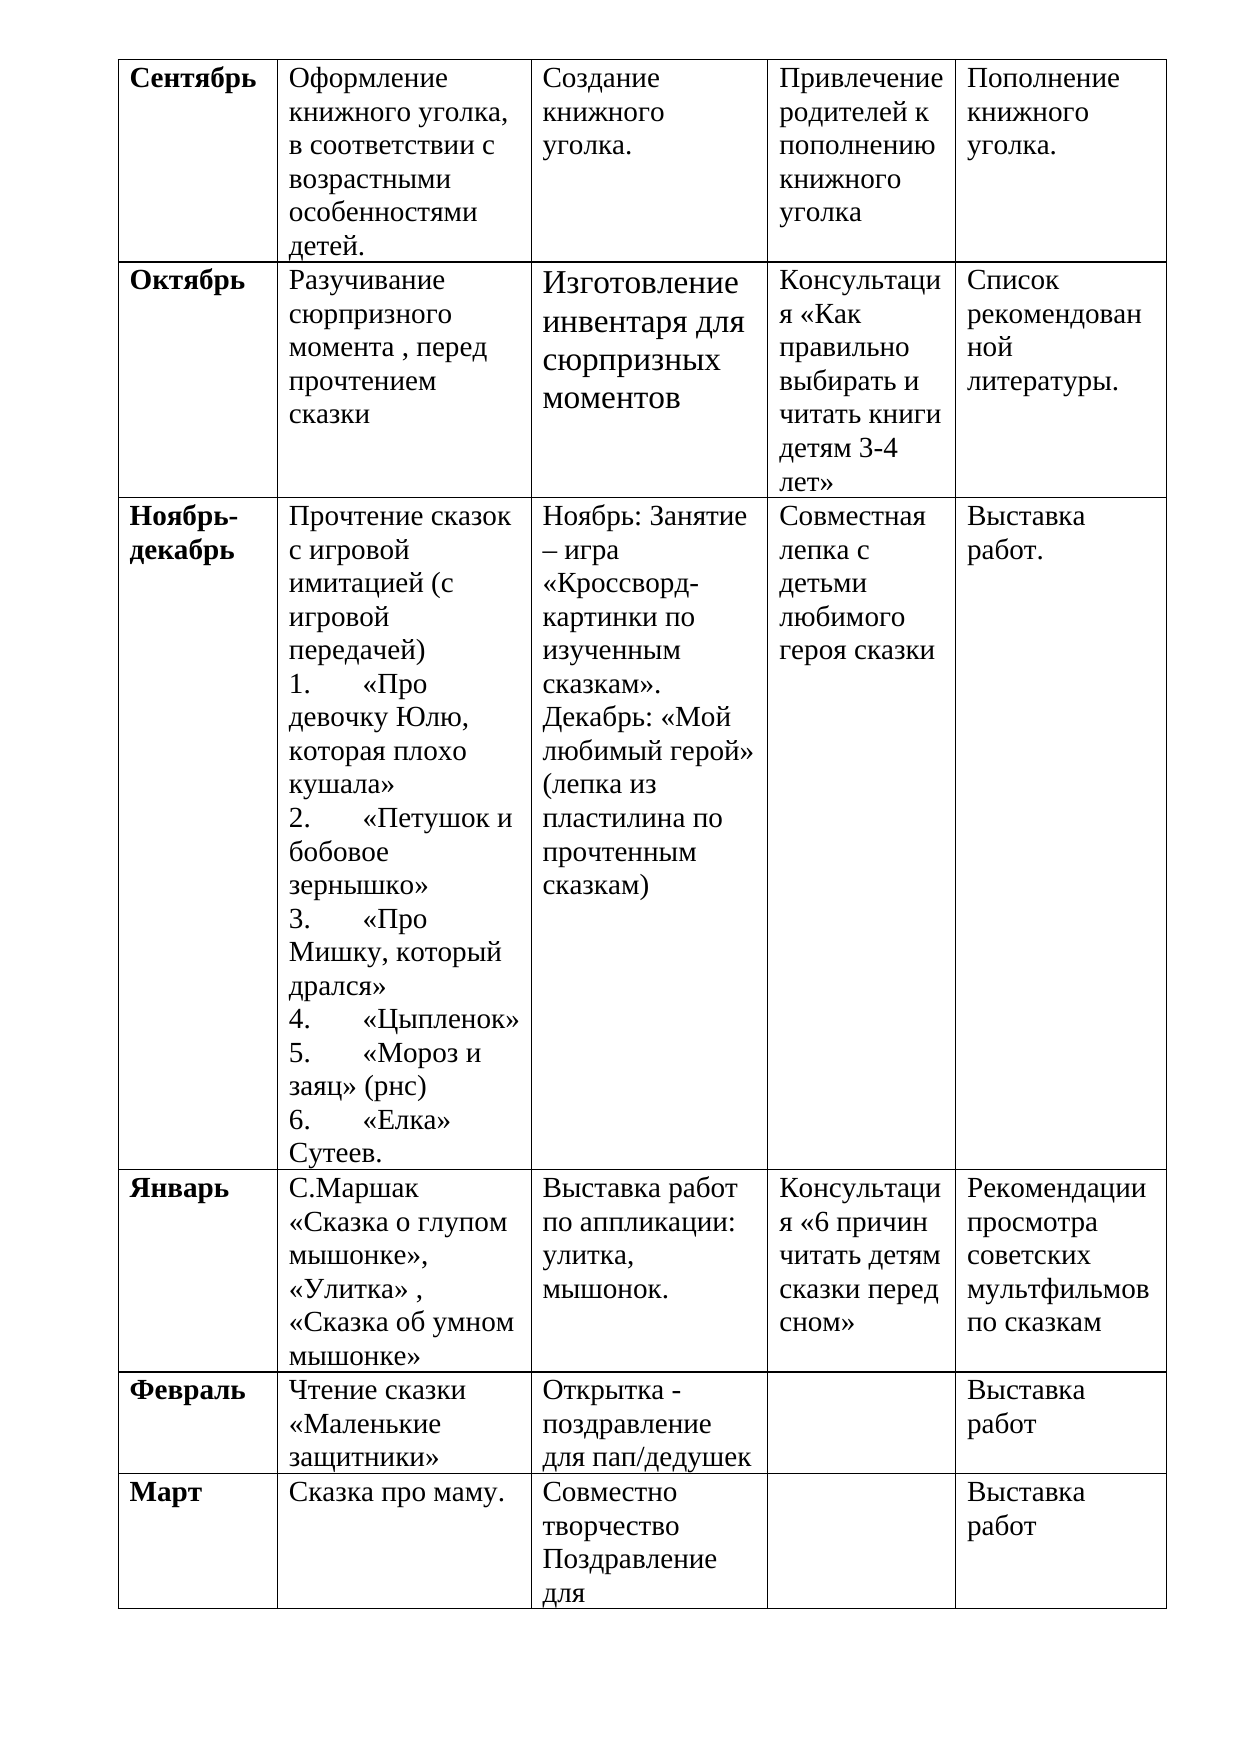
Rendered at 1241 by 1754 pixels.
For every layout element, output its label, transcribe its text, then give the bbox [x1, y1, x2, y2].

table_cell Открытка -поздравление для пап/дедушек [532, 1373, 767, 1473]
table_cell Чтение сказки «Маленькие защитники» [278, 1373, 531, 1473]
table_cell Консультация «6 причин читать детям сказки перед сном» [768, 1170, 955, 1371]
table_cell Пополнение книжного уголка. [956, 60, 1166, 261]
table_cell Рекомендации просмотра советских мультфильмов по сказкам [956, 1170, 1166, 1371]
table_cell Выставка работ [956, 1474, 1166, 1608]
table_cell [768, 1474, 955, 1608]
table_cell Совместная лепка с детьми любимого героя сказки [768, 498, 955, 1169]
table_cell Январь [119, 1170, 277, 1371]
table_cell Март [119, 1474, 277, 1608]
table_cell Выставка работ. [956, 498, 1166, 1169]
table_cell Оформление книжного уголка, в соответствии с возрастными особенностями детей. [278, 60, 531, 261]
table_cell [532, 1474, 767, 1608]
table_cell Создание книжного уголка. [532, 60, 767, 261]
table_cell Список рекомендованной литературы. [956, 263, 1166, 497]
table_cell Ноябрь: Занятие – игра «Кроссворд-картинки по изученным сказкам». Декабрь: «Мой любимый герой» (лепка из пластилина по прочтенным сказкам) [532, 498, 767, 1169]
table_cell Консультация «Как правильно выбирать и читать книги детям 3-4 лет» [768, 263, 955, 497]
table_cell С.Маршак «Сказка о глупом мышонке», «Улитка» , «Сказка об умном мышонке» [278, 1170, 531, 1371]
table_cell Февраль [119, 1373, 277, 1473]
table_cell Выставка работ по аппликации: улитка, мышонок. [532, 1170, 767, 1371]
table_cell Разучивание сюрпризного момента , перед прочтением сказки [278, 263, 531, 497]
table_cell Прочтение сказок с игровой имитацией (с игровой передачей) «Про девочку Юлю, которая плохо кушала» «Петушок и бобовое зернышко» «Про Мишку, который дрался» «Цыпленок» «Мороз и заяц» (рнс) «Елка» Сутеев. [278, 498, 531, 1169]
table_cell Привлечение родителей к пополнению книжного уголка [768, 60, 955, 261]
table_cell Изготовление инвентаря для сюрпризных моментов [532, 263, 767, 497]
table_cell Октябрь [119, 263, 277, 497]
table_cell Сентябрь [119, 60, 277, 261]
table_cell Ноябрь-декабрь [119, 498, 277, 1169]
table_cell Сказка про маму. [278, 1474, 531, 1608]
table_cell Выставка работ [956, 1373, 1166, 1473]
table_cell [768, 1373, 955, 1473]
